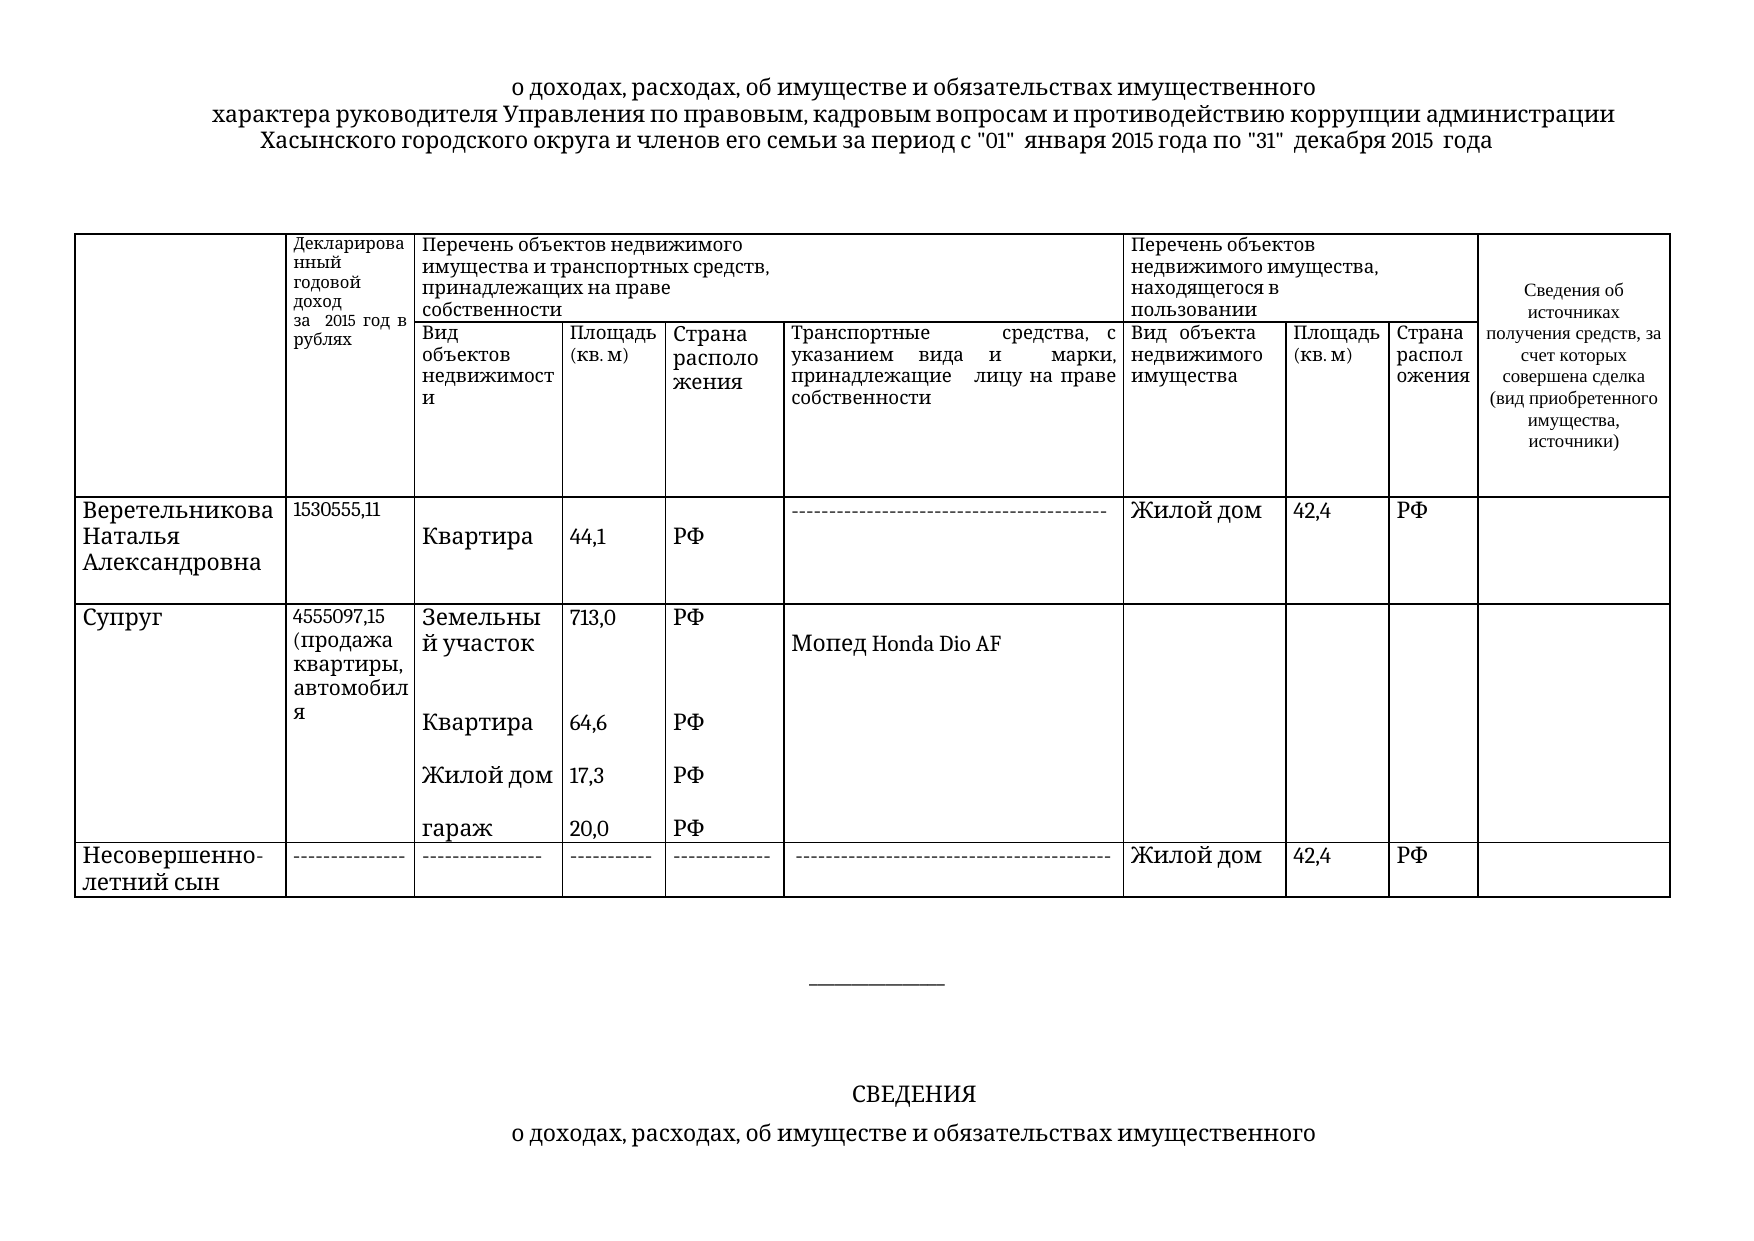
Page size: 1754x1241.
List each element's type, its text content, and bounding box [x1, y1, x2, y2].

text ________________ [75, 963, 1679, 990]
table_cell [1124, 605, 1285, 842]
table_cell Несовершенно-летний сын [76, 843, 285, 896]
table_cell ---------------- [415, 843, 562, 896]
table_cell Жилой дом [1124, 843, 1285, 896]
table_header Декларированный годовой доход за 2015 год в рублях [287, 235, 414, 496]
table_cell 4555097,15 (продажа квартиры, автомобиля [287, 605, 414, 842]
table_cell ----------- [563, 843, 665, 896]
text СВЕДЕНИЯ [75, 1082, 1679, 1108]
table_cell [1479, 843, 1669, 896]
table_cell ------------------------------------------ [785, 843, 1123, 896]
table_cell Земельный участок Квартира Жилой дом гараж [415, 605, 562, 842]
table_cell 42,4 [1287, 843, 1388, 896]
table_cell ------------------------------------------ [785, 498, 1123, 603]
table_cell [1287, 605, 1388, 842]
table_header Перечень объектов недвижимого имущества, находящегося в пользовании [1124, 235, 1477, 321]
table_cell Площадь (кв. м) [1287, 323, 1388, 496]
table_cell РФ [1390, 498, 1477, 603]
table_cell Квартира [415, 498, 562, 603]
text характера руководителя Управления по правовым, кадровым вопросам и противодействию коррупции администрации Хасынского городского округа и членов его семьи за период с "01" января 2015 года по "31" декабря 2015 года [75, 101, 1679, 154]
table_header Перечень объектов недвижимого имущества и транспортных средств, принадлежащих на праве собственности [415, 235, 1123, 321]
table_cell Вид объектов недвижимости [415, 323, 562, 496]
table_cell Супруг [76, 605, 285, 842]
table_cell РФ [666, 498, 783, 603]
table_cell 42,4 [1287, 498, 1388, 603]
text о доходах, расходах, об имуществе и обязательствах имущественного [75, 1121, 1679, 1148]
table_header Сведения об источниках получения средств, за счет которых совершена сделка (вид приобретенного имущества, источники) [1479, 235, 1669, 496]
table_cell Вид объекта недвижимого имущества [1124, 323, 1285, 496]
table_header [76, 235, 285, 496]
table_cell 713,0 64,6 17,3 20,0 [563, 605, 665, 842]
table_cell [1479, 498, 1669, 603]
table_cell Страна расположения [1390, 323, 1477, 496]
text о доходах, расходах, об имуществе и обязательствах имущественного [75, 75, 1679, 101]
table_cell РФ РФ РФ РФ [666, 605, 783, 842]
table_cell Веретельникова Наталья Александровна [76, 498, 285, 603]
table_cell Жилой дом [1124, 498, 1285, 603]
table_cell ------------- [666, 843, 783, 896]
table_cell Мопед Honda Dio AF [785, 605, 1123, 842]
table_cell 1530555,11 [287, 498, 414, 603]
table_cell РФ [1390, 843, 1477, 896]
table_cell [1390, 605, 1477, 842]
table_cell [1479, 605, 1669, 842]
table_cell --------------- [287, 843, 414, 896]
table_cell Площадь (кв. м) [563, 323, 665, 496]
table_cell Страна расположения [666, 323, 783, 496]
table_cell 44,1 [563, 498, 665, 603]
table_cell Транспортные средства, с указанием вида и марки, принадлежащие лицу на праве собственности [785, 323, 1123, 496]
